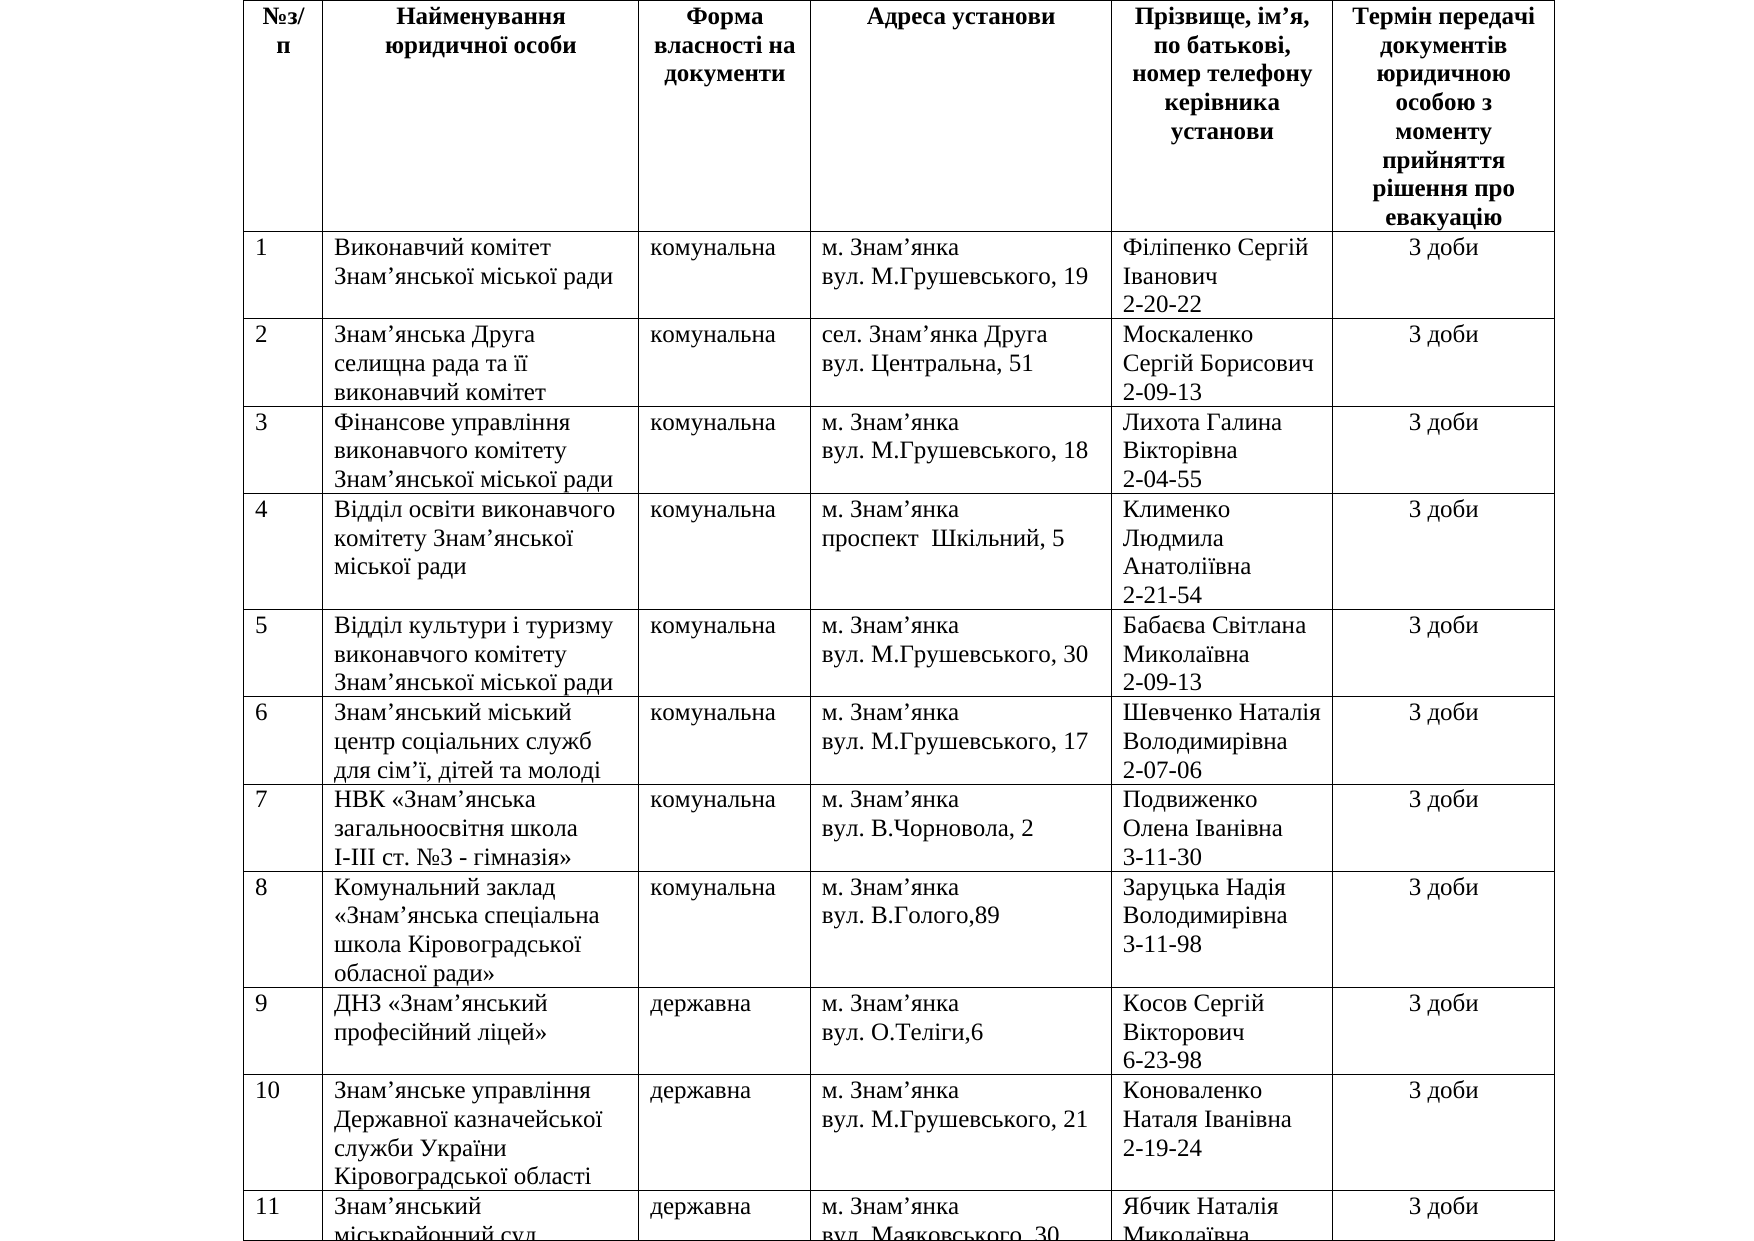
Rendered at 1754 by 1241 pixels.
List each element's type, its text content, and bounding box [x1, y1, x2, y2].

table_cell 3 доби [1333, 697, 1554, 783]
table_cell комунальна [639, 610, 810, 696]
table_cell м. Знам’янка вул. Маяковського, 30 [811, 1191, 1111, 1240]
table_cell державна [639, 1191, 810, 1240]
table_cell 3 [244, 407, 322, 493]
table_cell Ябчик Наталія Миколаївна 3-11-78 [1112, 1191, 1332, 1240]
table_cell НВК «Знам’янська загальноосвітня школа І-ІІІ ст. №3 - гімназія» [323, 785, 638, 871]
table_cell 3 доби [1333, 407, 1554, 493]
table_cell м. Знам’янка вул. М.Грушевського, 19 [811, 232, 1111, 318]
table_cell комунальна [639, 407, 810, 493]
table_cell комунальна [639, 785, 810, 871]
table_cell 8 [244, 872, 322, 987]
table_cell Знам’янський міськрайонний суд Кіровоградської області [323, 1191, 638, 1240]
table_header Прізвище, ім’я, по батькові, номер телефону керівника установи [1112, 1, 1332, 231]
table_cell Виконавчий комітет Знам’янської міської ради [323, 232, 638, 318]
table_cell державна [639, 988, 810, 1074]
table_cell комунальна [639, 319, 810, 406]
table_cell 6 [244, 697, 322, 783]
table_cell ДНЗ «Знам’янський професійний ліцей» [323, 988, 638, 1074]
table_cell м. Знам’янка вул. М.Грушевського, 21 [811, 1075, 1111, 1190]
table_cell 3 доби [1333, 232, 1554, 318]
table_cell Подвиженко Олена Іванівна 3-11-30 [1112, 785, 1332, 871]
table_cell м. Знам’янка проспект Шкільний, 5 [811, 494, 1111, 609]
table_cell 3 доби [1333, 785, 1554, 871]
table_cell м. Знам’янка вул. М.Грушевського, 30 [811, 610, 1111, 696]
table_cell 3 доби [1333, 494, 1554, 609]
table_cell м. Знам’янка вул. М.Грушевського, 17 [811, 697, 1111, 783]
table_cell Знам’янська Друга селищна рада та її виконавчий комітет [323, 319, 638, 406]
table_cell 3 доби [1333, 610, 1554, 696]
table_cell державна [639, 1075, 810, 1190]
table_cell комунальна [639, 494, 810, 609]
table_header Термін передачі документів юридичною особою з моменту прийняття рішення про евакуацію [1333, 1, 1554, 231]
table_cell комунальна [639, 872, 810, 987]
table_cell Заруцька Надія Володимирівна 3-11-98 [1112, 872, 1332, 987]
table_cell Фінансове управління виконавчого комітету Знам’янської міської ради [323, 407, 638, 493]
table_cell Бабаєва Світлана Миколаївна 2-09-13 [1112, 610, 1332, 696]
table_cell 3 доби [1333, 1191, 1554, 1240]
table_cell 2 [244, 319, 322, 406]
table_cell 9 [244, 988, 322, 1074]
table_header Форма власності на документи [639, 1, 810, 231]
table_cell Знам’янське управління Державної казначейської служби України Кіровоградської області [323, 1075, 638, 1190]
table_cell 3 доби [1333, 1075, 1554, 1190]
table_cell Філіпенко Сергій Іванович 2-20-22 [1112, 232, 1332, 318]
table_header Найменування юридичної особи [323, 1, 638, 231]
table_cell Відділ освіти виконавчого комітету Знам’янської міської ради [323, 494, 638, 609]
table_cell Шевченко Наталія Володимирівна 2-07-06 [1112, 697, 1332, 783]
table_cell сел. Знам’янка Друга вул. Центральна, 51 [811, 319, 1111, 406]
table_cell 5 [244, 610, 322, 696]
table_cell Коноваленко Наталя Іванівна 2-19-24 [1112, 1075, 1332, 1190]
table_cell Клименко Людмила Анатоліївна 2-21-54 [1112, 494, 1332, 609]
table_cell Комунальний заклад «Знам’янська спеціальна школа Кіровоградської обласної ради» [323, 872, 638, 987]
table_cell комунальна [639, 232, 810, 318]
table_cell 4 [244, 494, 322, 609]
table_cell Косов Сергій Вікторович 6-23-98 [1112, 988, 1332, 1074]
table_header №з/п [244, 1, 322, 231]
table_cell м. Знам’янка вул. В.Голого,89 [811, 872, 1111, 987]
table_cell 3 доби [1333, 319, 1554, 406]
table_cell м. Знам’янка вул. М.Грушевського, 18 [811, 407, 1111, 493]
table_header Адреса установи [811, 1, 1111, 231]
table_cell 3 доби [1333, 988, 1554, 1074]
table_cell Лихота Галина Вікторівна 2-04-55 [1112, 407, 1332, 493]
table_cell 7 [244, 785, 322, 871]
table_cell 3 доби [1333, 872, 1554, 987]
table_cell 11 [244, 1191, 322, 1240]
table_cell м. Знам’янка вул. О.Теліги,6 [811, 988, 1111, 1074]
table_cell 1 [244, 232, 322, 318]
table_cell комунальна [639, 697, 810, 783]
table_cell 10 [244, 1075, 322, 1190]
table_cell Відділ культури і туризму виконавчого комітету Знам’янської міської ради [323, 610, 638, 696]
table_cell м. Знам’янка вул. В.Чорновола, 2 [811, 785, 1111, 871]
table_cell Москаленко Сергій Борисович 2-09-13 [1112, 319, 1332, 406]
table_cell Знам’янський міський центр соціальних служб для сім’ї, дітей та молоді [323, 697, 638, 783]
